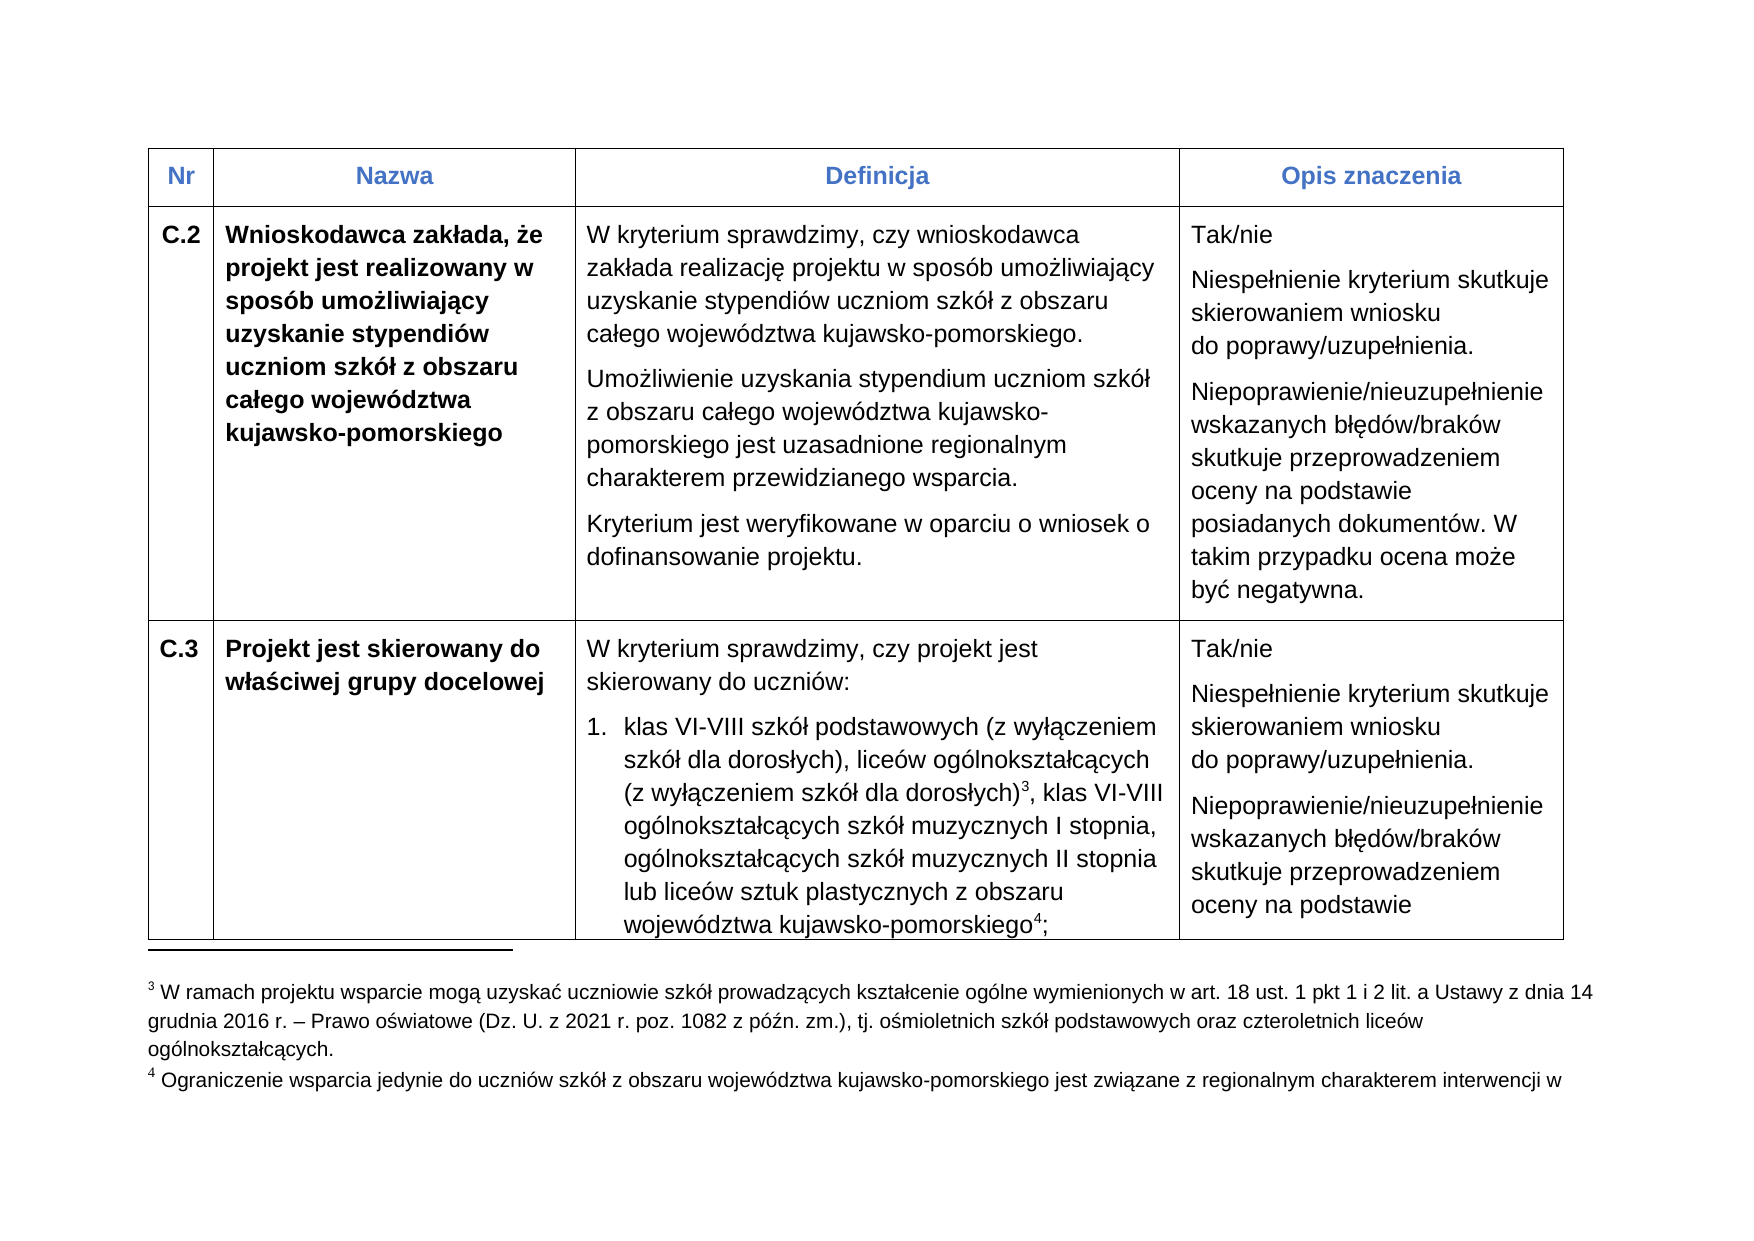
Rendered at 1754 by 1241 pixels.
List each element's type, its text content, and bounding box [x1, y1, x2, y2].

table_header Opis znaczenia [1180, 149, 1563, 206]
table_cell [214, 621, 575, 939]
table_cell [1180, 207, 1563, 620]
table_header Definicja [576, 149, 1179, 206]
table_cell C.3 [149, 621, 213, 939]
table_cell Wnioskodawca zakłada, że projekt jest realizowany w sposób umożliwiający uzyskanie stypendiów uczniom szkół z obszaru całego województwa kujawsko-pomorskiego [214, 207, 575, 620]
table_cell C.2 [149, 207, 213, 620]
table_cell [576, 621, 1179, 939]
table_cell W kryterium sprawdzimy, czy wnioskodawca zakłada realizację projektu w sposób umożliwiający uzyskanie stypendiów uczniom szkół z obszaru całego województwa kujawsko-pomorskiego. Umożliwienie uzyskania stypendium uczniom szkół z obszaru całego województwa kujawsko-pomorskiego jest uzasadnione regionalnym charakterem przewidzianego wsparcia. Kryterium jest weryfikowane w oparciu o wniosek o dofinansowanie projektu. [576, 207, 1179, 620]
table_header Nazwa [214, 149, 575, 206]
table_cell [1180, 621, 1563, 939]
table_header Nr [149, 149, 213, 206]
